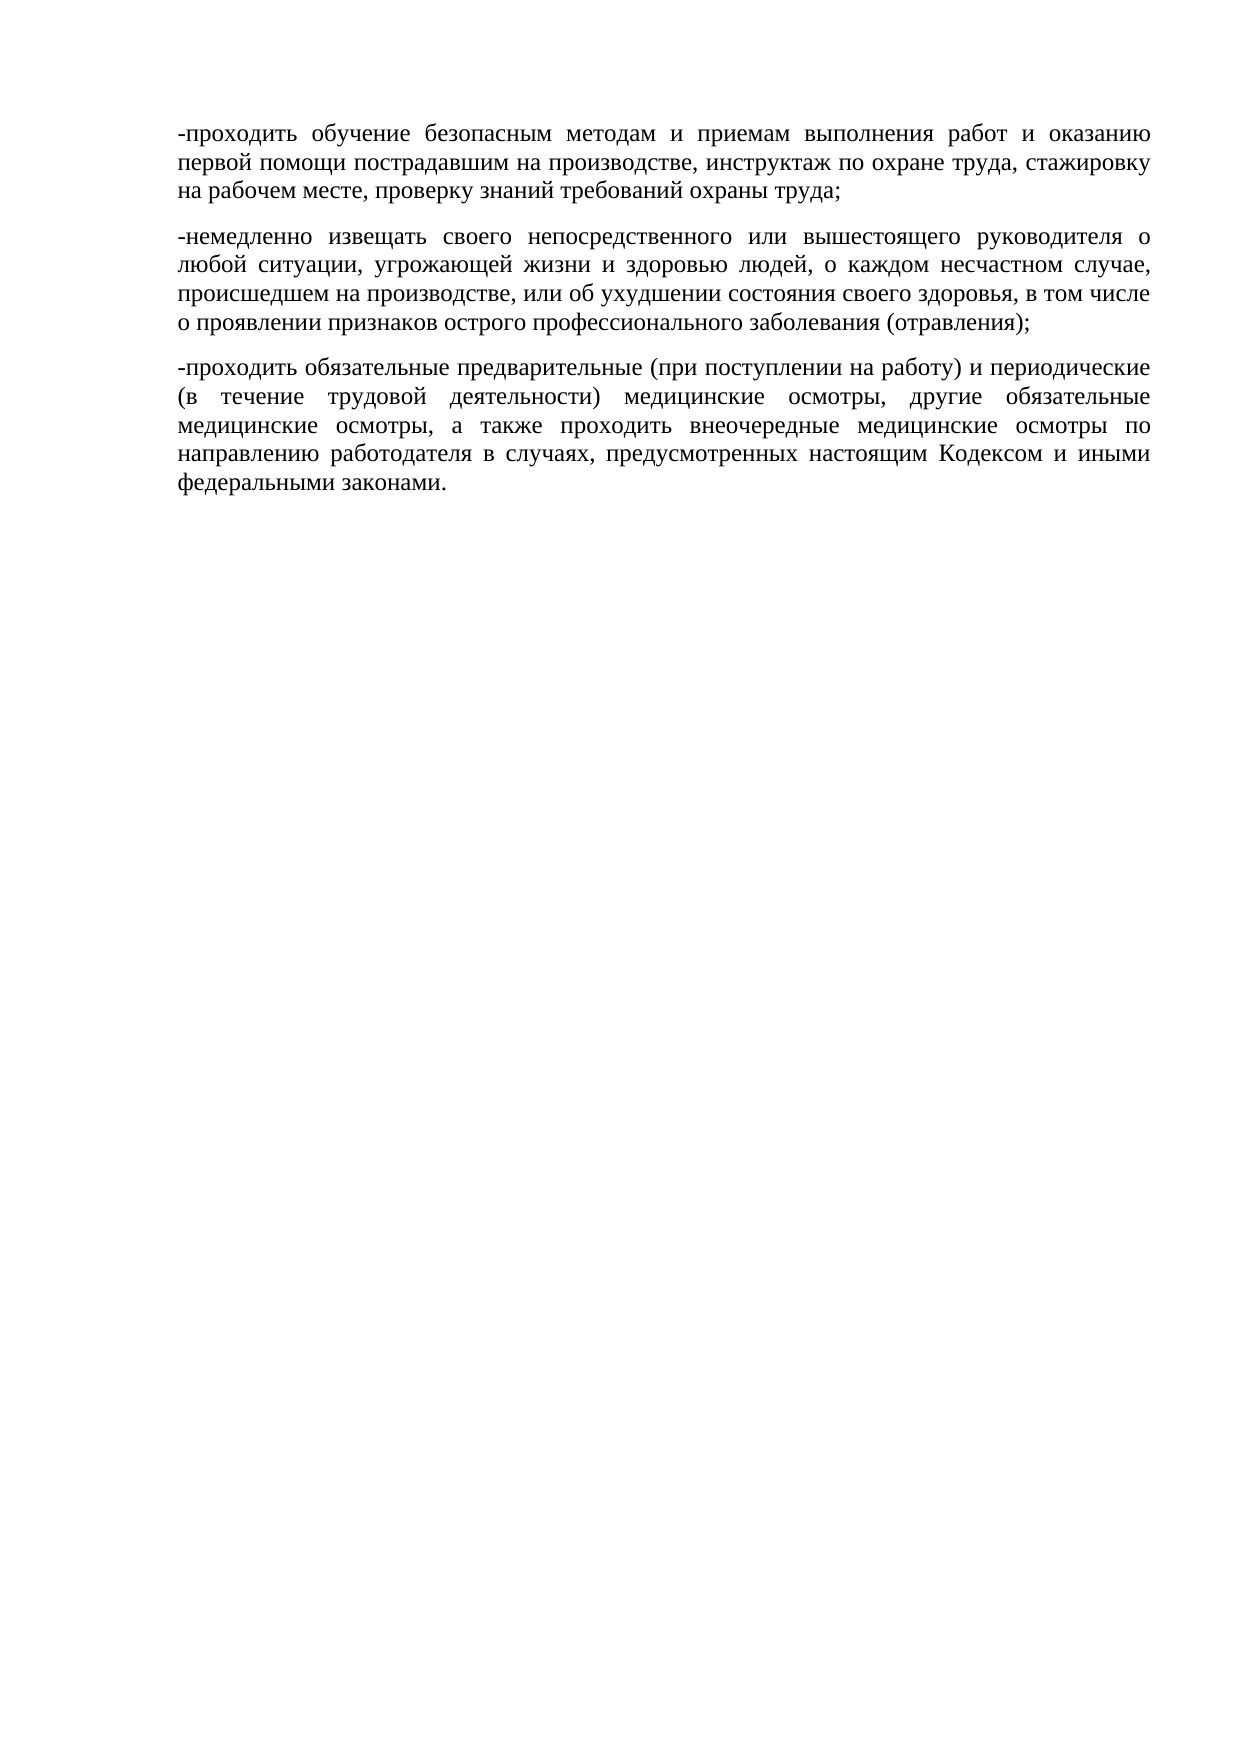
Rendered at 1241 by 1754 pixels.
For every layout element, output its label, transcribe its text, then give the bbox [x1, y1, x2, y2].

text -проходить обучение безопасным методам и приемам выполнения работ и оказанию первой помощи пострадавшим на производстве, инструктаж по охране труда, стажировку на рабочем месте, проверку знаний требований охраны труда; [177, 118, 1152, 204]
text -немедленно извещать своего непосредственного или вышестоящего руководителя о любой ситуации, угрожающей жизни и здоровью людей, о каждом несчастном случае, происшедшем на производстве, или об ухудшении состояния своего здоровья, в том числе о проявлении признаков острого профессионального заболевания (отравления); [177, 221, 1152, 336]
text -проходить обязательные предварительные (при поступлении на работу) и периодические (в течение трудовой деятельности) медицинские осмотры, другие обязательные медицинские осмотры, а также проходить внеочередные медицинские осмотры по направлению работодателя в случаях, предусмотренных настоящим Кодексом и иными федеральными законами. [177, 352, 1152, 496]
